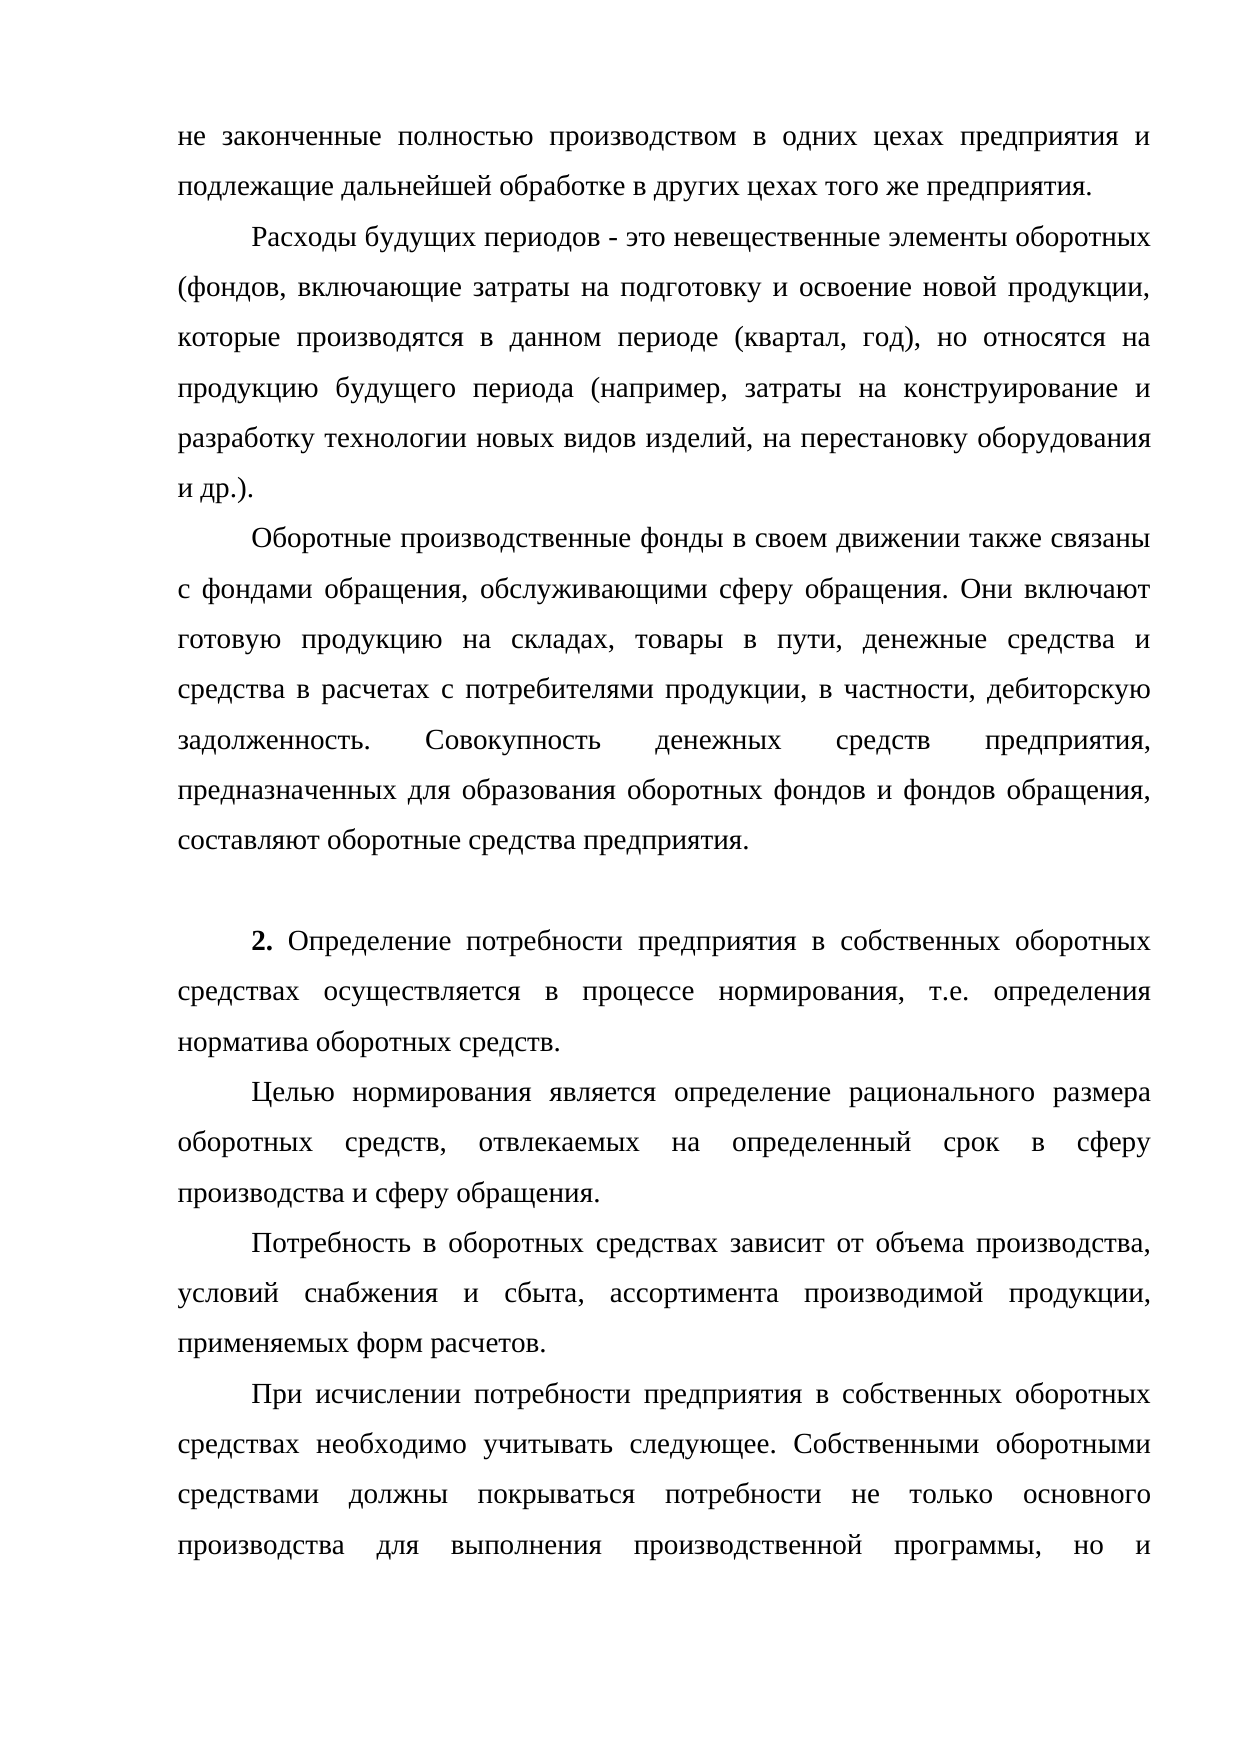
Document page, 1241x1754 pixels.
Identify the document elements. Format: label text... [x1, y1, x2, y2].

text 2. Определение потребности предприятия в собственных оборотных средствах осуществляется в процессе нормирования, т.е. определения норматива оборотных средств. [177, 923, 1152, 1057]
text Целью нормирования является определение рационального размера оборотных средств, отвлекаемых на определенный срок в сферу производства и сферу обращения. [177, 1074, 1152, 1208]
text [177, 118, 1152, 202]
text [177, 1376, 1152, 1560]
text Оборотные производственные фонды в своем движении также связаны с фондами обращения, обслуживающими сферу обращения. Они включают готовую продукцию на складах, товары в пути, денежные средства и средства в расчетах с потребителями продукции, в частности, дебиторскую задолженность. Совокупность денежных средств предприятия, предназначенных для образования оборотных фондов и фондов обращения, составляют оборотные средства предприятия. [177, 521, 1152, 856]
text Потребность в оборотных средствах зависит от объема производства, условий снабжения и сбыта, ассортимента производимой продукции, применяемых форм расчетов. [177, 1225, 1152, 1359]
text Расходы будущих периодов - это невещественные элементы оборотных (фондов, включающие затраты на подготовку и освоение новой продукции, которые производятся в данном периоде (квартал, год), но относятся на продукцию будущего периода (например, затраты на конструирование и разработку технологии новых видов изделий, на перестановку оборудования и др.). [177, 219, 1152, 504]
